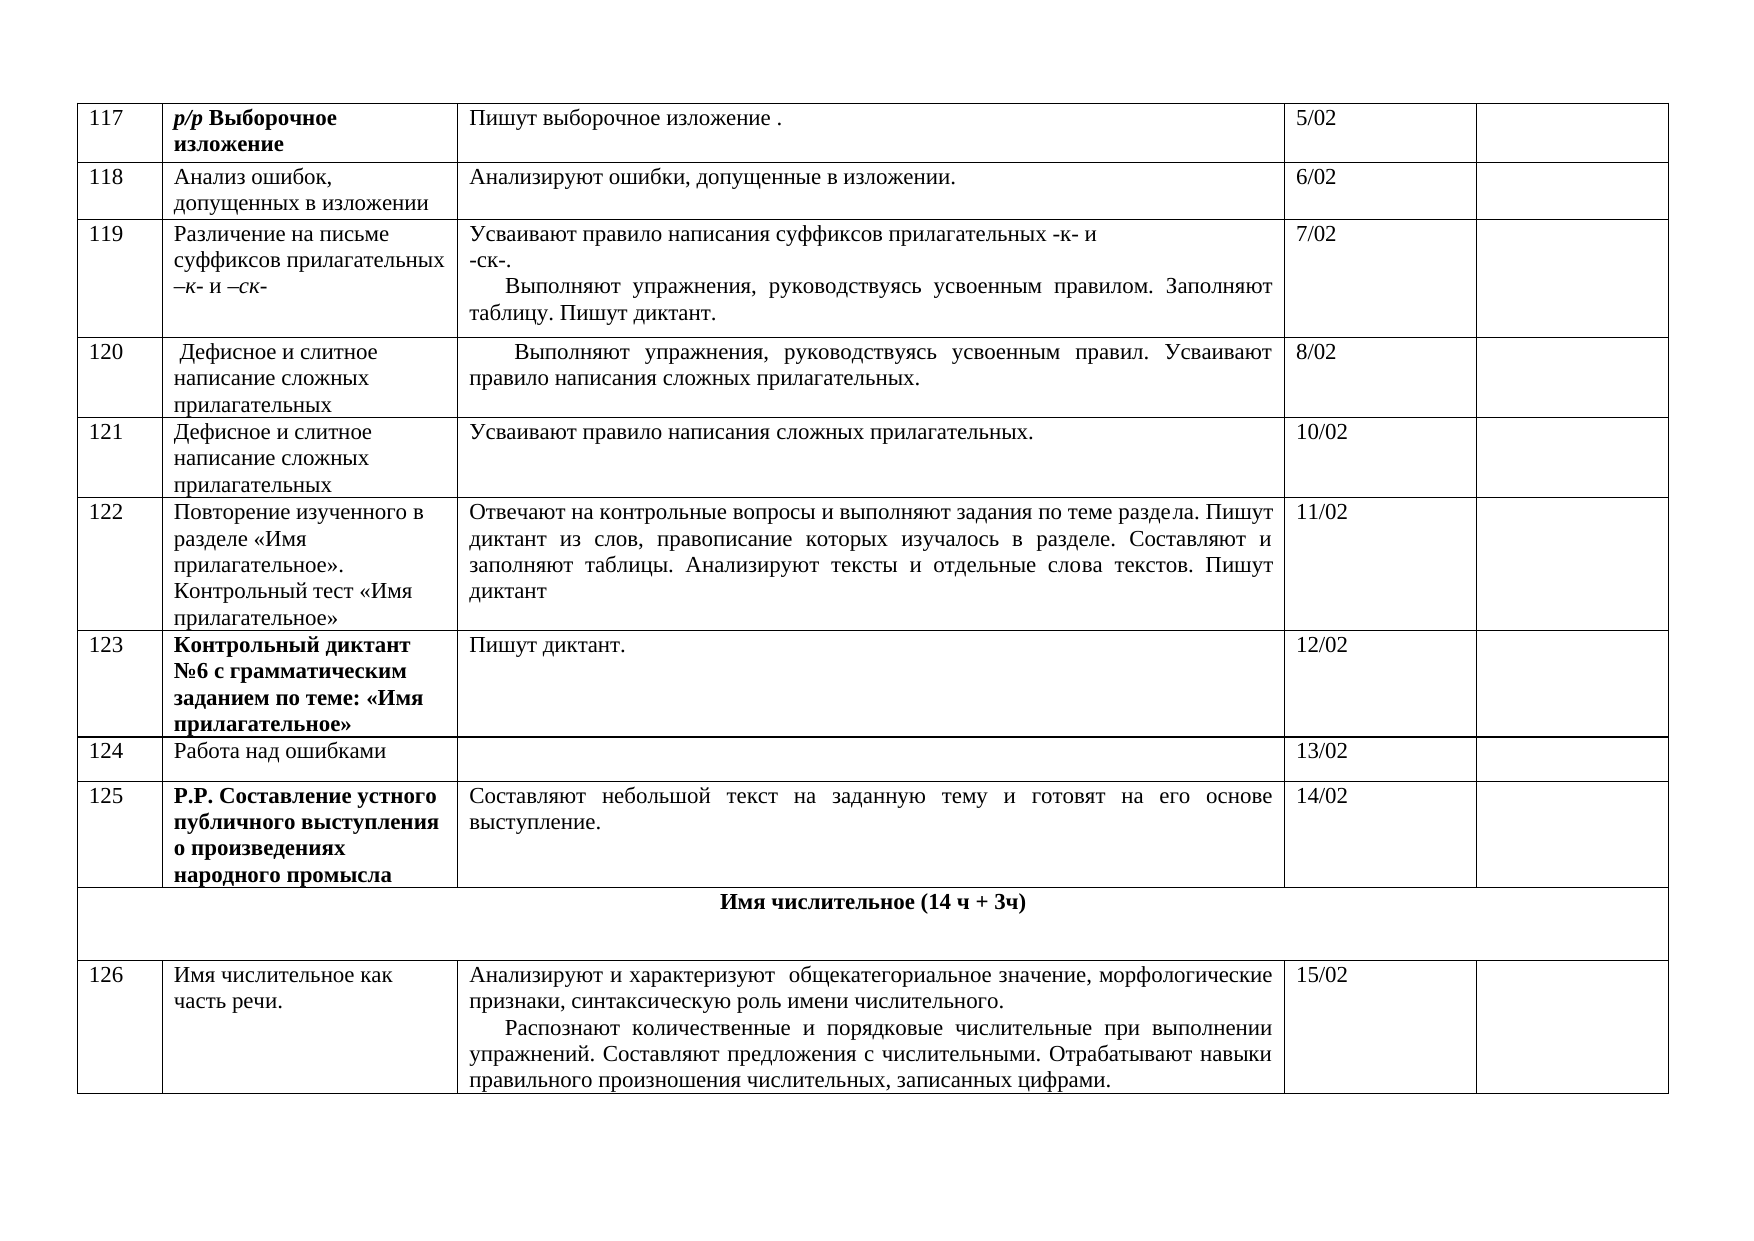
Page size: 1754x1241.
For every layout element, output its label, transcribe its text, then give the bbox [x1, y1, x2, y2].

table_cell Анализируют ошибки, допущенные в изложении. [458, 163, 1284, 219]
table_cell 120 [78, 338, 162, 417]
table_cell 12/02 [1285, 631, 1476, 736]
table_cell Повторение изученного в разделе «Имя прилагательное». Контрольный тест «Имя прилагательное» [163, 498, 457, 630]
table_cell Составляют небольшой текст на заданную тему и готовят на его основе выступление. [458, 782, 1284, 887]
table_cell [1477, 418, 1668, 497]
table_cell 121 [78, 418, 162, 497]
table_cell 119 [78, 220, 162, 337]
table_cell Усваивают правило написания сложных прилагательных. [458, 418, 1284, 497]
table_cell Анализ ошибок, допущенных в изложении [163, 163, 457, 219]
table_cell 15/02 [1285, 961, 1476, 1093]
table_cell [1477, 338, 1668, 417]
table_cell 123 [78, 631, 162, 736]
table_cell [1477, 782, 1668, 887]
table_cell Дефисное и слитное написание сложных прилагательных [163, 418, 457, 497]
table_cell 11/02 [1285, 498, 1476, 630]
table_cell [1477, 163, 1668, 219]
table_cell 122 [78, 498, 162, 630]
table_cell [1477, 498, 1668, 630]
table_cell [1477, 220, 1668, 337]
table_cell Контрольный диктант №6 с грамматическим заданием по теме: «Имя прилагательное» [163, 631, 457, 736]
table_cell Усваивают правило написания суффиксов прилагательных -к- и -ск-. Выполняют упражнения, руководствуясь усвоенным правилом. Заполняют таблицу. Пишут диктант. [458, 220, 1284, 337]
table_cell [1477, 961, 1668, 1093]
table_cell [458, 738, 1284, 781]
table_cell 118 [78, 163, 162, 219]
table_cell р/р Выборочное изложение [163, 104, 457, 162]
table_cell 13/02 [1285, 738, 1476, 781]
table_cell Работа над ошибками [163, 738, 457, 781]
table_cell 8/02 [1285, 338, 1476, 417]
table_cell 6/02 [1285, 163, 1476, 219]
table_cell 14/02 [1285, 782, 1476, 887]
table_cell Различение на письме суффиксов прилагательных –к- и –ск- [163, 220, 457, 337]
table_cell Дефисное и слитное написание сложных прилагательных [163, 338, 457, 417]
table_cell 117 [78, 104, 162, 162]
table_cell 7/02 [1285, 220, 1476, 337]
table_cell Пишут диктант. [458, 631, 1284, 736]
table_cell 126 [78, 961, 162, 1093]
table_cell [1477, 631, 1668, 736]
table_cell [1477, 104, 1668, 162]
table_cell Выполняют упражнения, руководствуясь усвоенным правил. Усваивают правило написания сложных прилагательных. [458, 338, 1284, 417]
table_cell Имя числительное как часть речи. [163, 961, 457, 1093]
table_cell 125 [78, 782, 162, 887]
table_cell 5/02 [1285, 104, 1476, 162]
table_cell 10/02 [1285, 418, 1476, 497]
table_cell Анализируют и характеризуют общекатегориальное значение, морфологические признаки, синтаксическую роль имени числительного. Распознают количественные и порядковые числительные при выполнении упражнений. Составляют предложения с числительными. Отрабатывают навыки правильного произношения числительных, записанных цифрами. [458, 961, 1284, 1093]
table_cell Отвечают на контрольные вопросы и выполняют задания по теме раздела. Пишут диктант из слов, правописание которых изучалось в разделе. Составляют и заполняют таблицы. Анализируют тексты и отдельные слова текстов. Пишут диктант [458, 498, 1284, 630]
table_cell Р.Р. Составление устного публичного выступления о произведениях народного промысла [163, 782, 457, 887]
table_cell [1477, 738, 1668, 781]
table_cell 124 [78, 738, 162, 781]
table_cell Пишут выборочное изложение . [458, 104, 1284, 162]
table_cell Имя числительное (14 ч + 3ч) [78, 888, 1668, 960]
